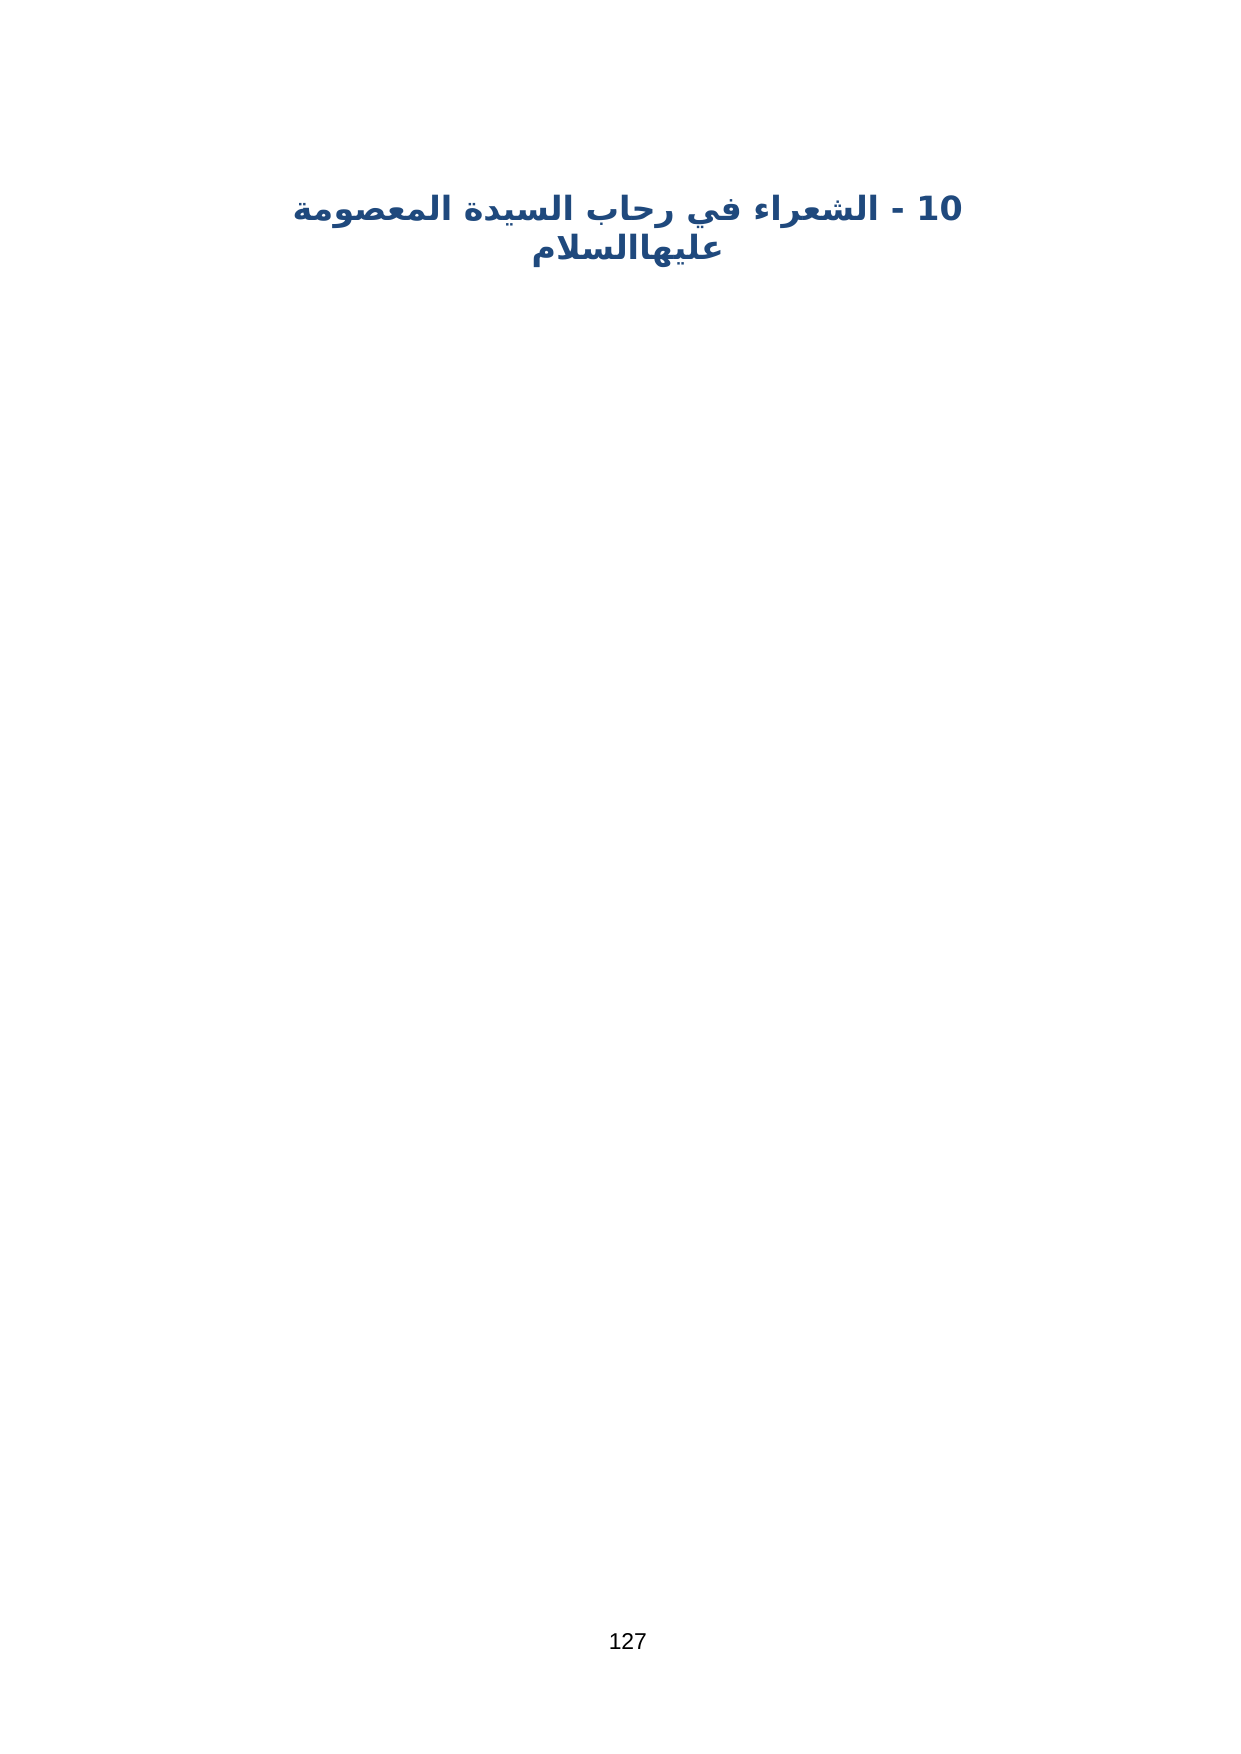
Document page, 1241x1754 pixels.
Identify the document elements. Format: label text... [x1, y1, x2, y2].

subtitle 10 - الشعراء في رحاب السيدة المعصومة عليها‌السلام [222, 190, 1033, 267]
